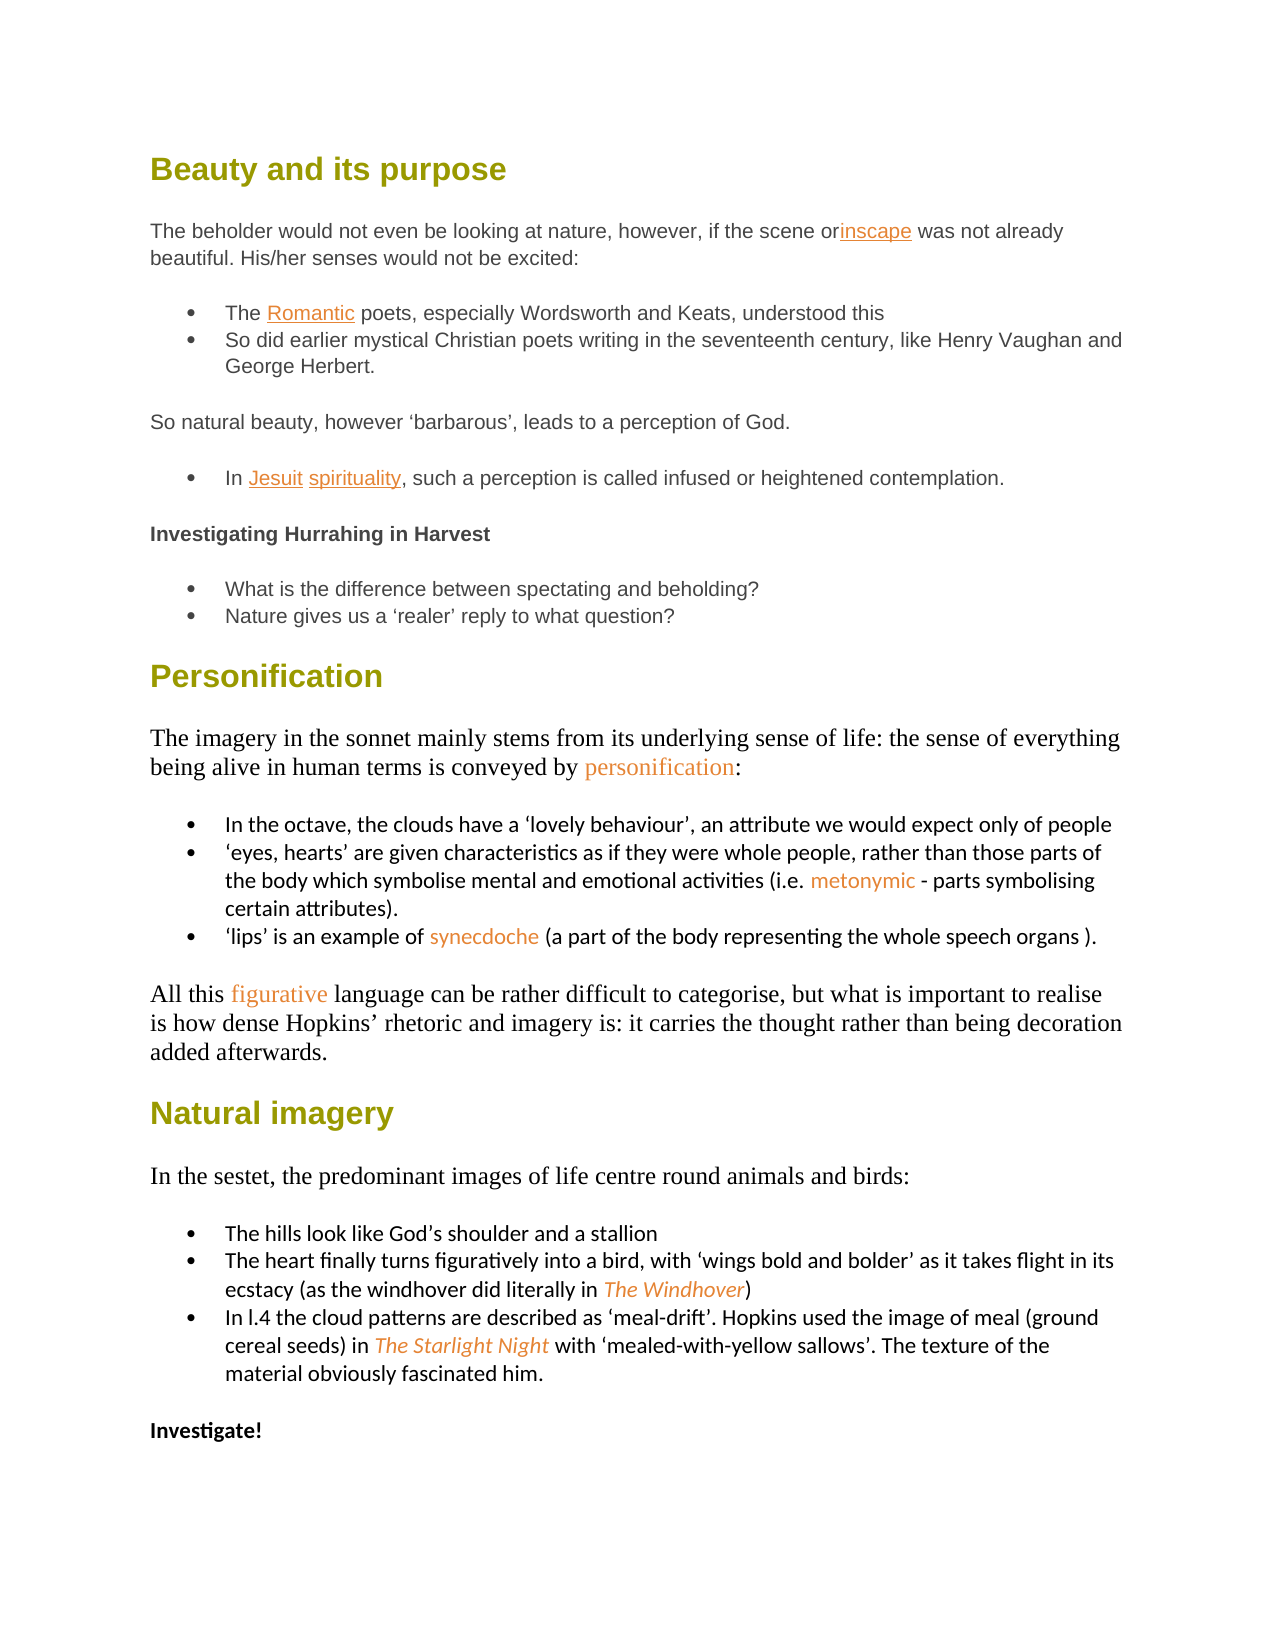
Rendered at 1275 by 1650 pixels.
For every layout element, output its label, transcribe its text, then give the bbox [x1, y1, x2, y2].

list The hills look like God’s shoulder and a stallion [187, 1219, 1125, 1247]
text The imagery in the sonnet mainly stems from its underlying sense of life: the sense of everything being alive in human terms is conveyed by personification: [150, 723, 1125, 781]
list ‘eyes, hearts’ are given characteristics as if they were whole people, rather than those parts of the body which symbolise mental and emotional activities (i.e. metonymic - parts symbolising certain attributes). [187, 838, 1125, 922]
subtitle Beauty and its purpose [150, 150, 1125, 187]
list So did earlier mystical Christian poets writing in the seventeenth century, like Henry Vaughan and George Herbert. [187, 325, 1125, 378]
text So natural beauty, however ‘barbarous’, leads to a perception of God. [150, 407, 1125, 434]
list ‘lips’ is an example of synecdoche (a part of the body representing the whole speech organs ). [187, 922, 1125, 950]
text All this figurative language can be rather difficult to categorise, but what is important to realise is how dense Hopkins’ rhetoric and imagery is: it carries the thought rather than being decoration added afterwards. [150, 979, 1125, 1065]
text Investigating Hurrahing in Harvest [150, 519, 1125, 545]
list In l.4 the cloud patterns are described as ‘meal-drift’. Hopkins used the image of meal (ground cereal seeds) in The Starlight Night with ‘mealed-with-yellow sallows’. The texture of the material obviously fascinated him. [187, 1303, 1125, 1387]
list Nature gives us a ‘realer’ reply to what question? [187, 601, 1125, 628]
subtitle Personification [150, 657, 1125, 694]
text In the sestet, the predominant images of life centre round animals and birds: [150, 1161, 1125, 1189]
list The heart finally turns figuratively into a bird, with ‘wings bold and bolder’ as it takes flight in its ecstacy (as the windhover did literally in The Windhover) [187, 1247, 1125, 1303]
list What is the difference between spectating and beholding? [187, 574, 1125, 601]
list The Romantic poets, especially Wordsworth and Keats, understood this [187, 298, 1125, 325]
text The beholder would not even be looking at nature, however, if the scene orinscape was not already beautiful. His/her senses would not be excited: [150, 216, 1125, 269]
list In the octave, the clouds have a ‘lovely behaviour’, an attribute we would expect only of people [187, 810, 1125, 838]
text Investigate! [150, 1416, 1125, 1444]
subtitle Natural imagery [150, 1094, 1125, 1132]
list In Jesuit spirituality, such a perception is called infused or heightened contemplation. [187, 463, 1125, 490]
